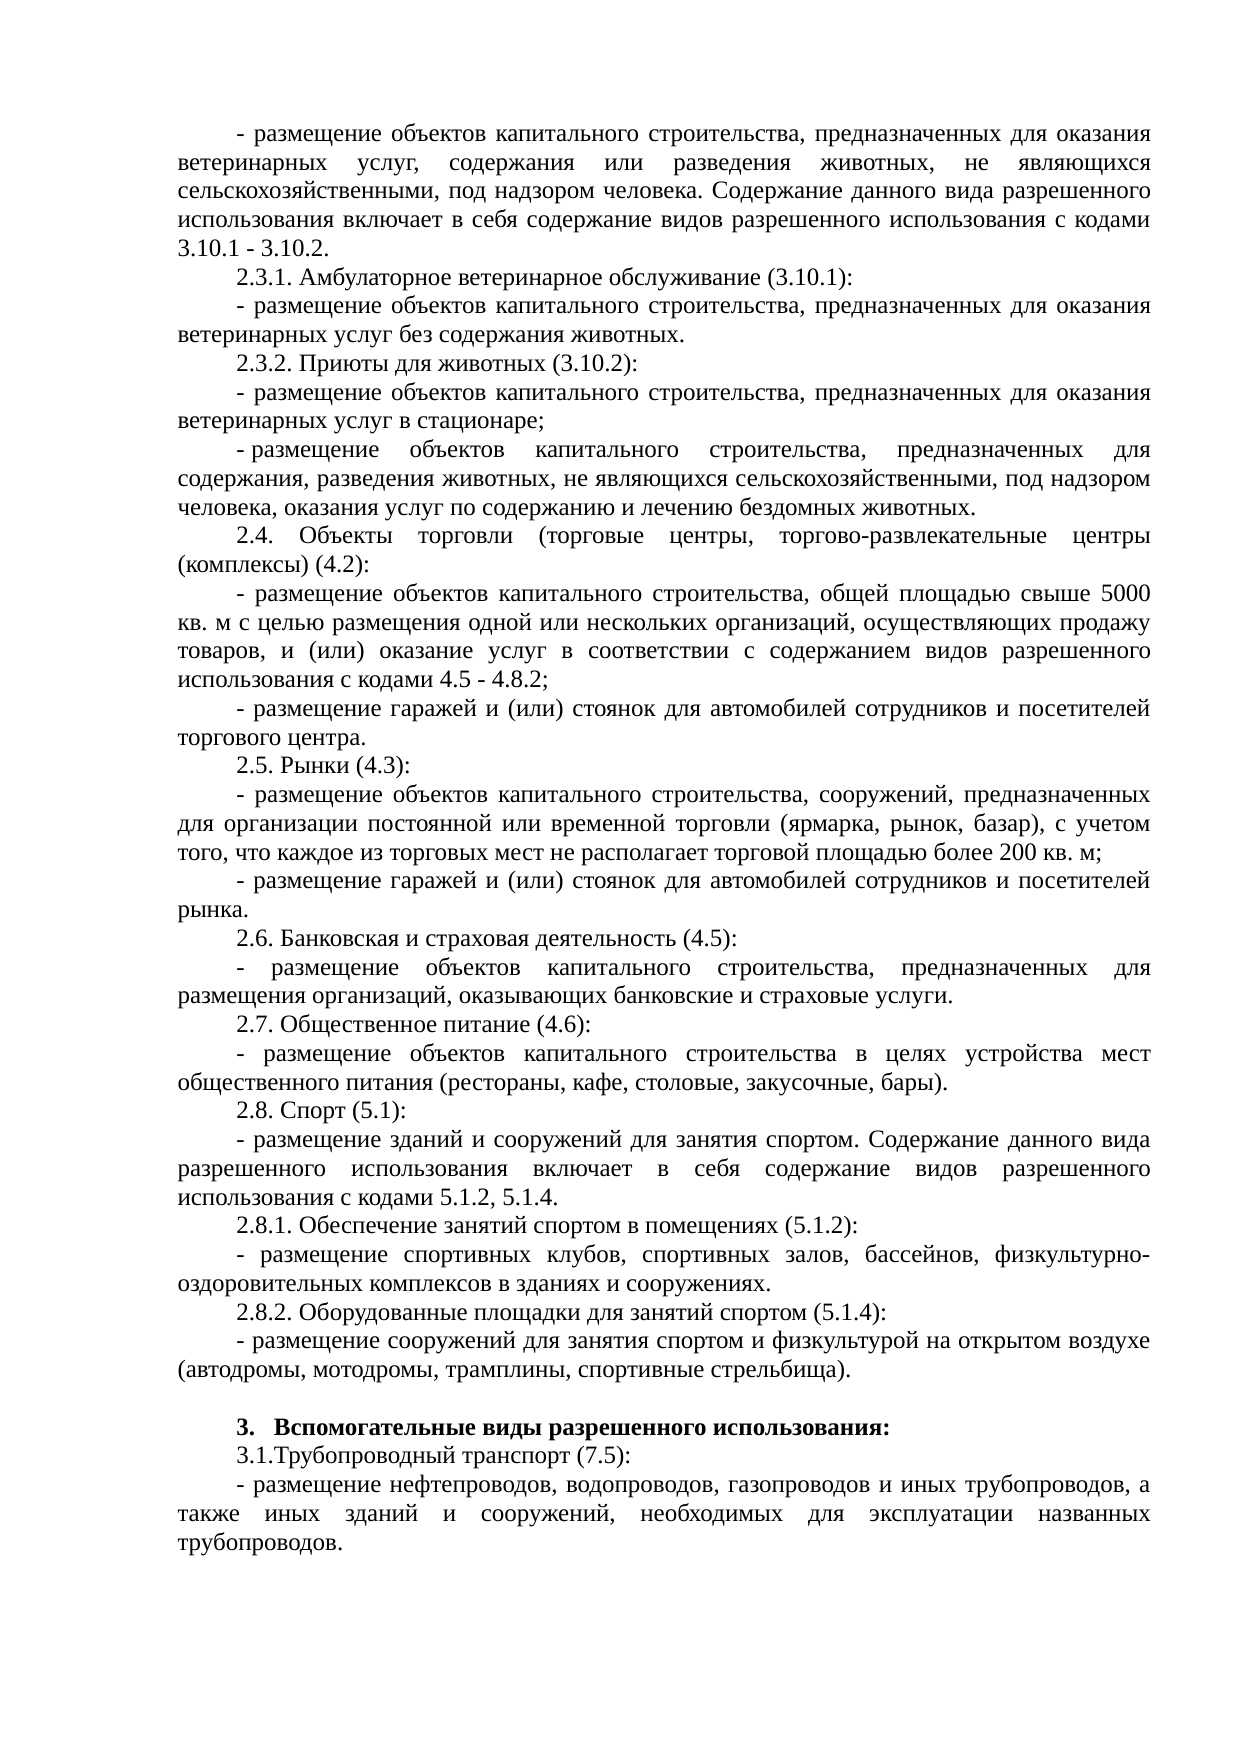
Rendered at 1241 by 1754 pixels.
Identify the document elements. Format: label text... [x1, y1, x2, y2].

text - размещение объектов капитального строительства, предназначенных для размещения организаций, оказывающих банковские и страховые услуги. [177, 952, 1152, 1009]
text 2.6. Банковская и страховая деятельность (4.5): [177, 923, 1152, 952]
text - размещение гаражей и (или) стоянок для автомобилей сотрудников и посетителей рынка. [177, 866, 1152, 923]
text - размещение объектов капитального строительства, общей площадью свыше 5000 кв. м с целью размещения одной или нескольких организаций, осуществляющих продажу товаров, и (или) оказание услуг в соответствии с содержанием видов разрешенного использования с кодами 4.5 - 4.8.2; [177, 578, 1152, 693]
text - размещение гаражей и (или) стоянок для автомобилей сотрудников и посетителей торгового центра. [177, 693, 1152, 751]
text - размещение сооружений для занятия спортом и физкультурой на открытом воздухе (автодромы, мотодромы, трамплины, спортивные стрельбища). [177, 1326, 1152, 1383]
text - размещение объектов капитального строительства, предназначенных для оказания ветеринарных услуг, содержания или разведения животных, не являющихся сельскохозяйственными, под надзором человека. Содержание данного вида разрешенного использования включает в себя содержание видов разрешенного использования с кодами 3.10.1 - 3.10.2. [177, 118, 1152, 262]
text 2.3.1. Амбулаторное ветеринарное обслуживание (3.10.1): [177, 262, 1152, 291]
text - размещение объектов капитального строительства, предназначенных для оказания ветеринарных услуг без содержания животных. [177, 291, 1152, 348]
text - размещение объектов капитального строительства, предназначенных для оказания ветеринарных услуг в стационаре; [177, 377, 1152, 434]
text 2.7. Общественное питание (4.6): [177, 1009, 1152, 1038]
text 2.5. Рынки (4.3): [177, 751, 1152, 779]
text 2.8.2. Оборудованные площадки для занятий спортом (5.1.4): [177, 1297, 1152, 1326]
text - размещение объектов капитального строительства в целях устройства мест общественного питания (рестораны, кафе, столовые, закусочные, бары). [177, 1038, 1152, 1096]
text 2.4. Объекты торговли (торговые центры, торгово-развлекательные центры (комплексы) (4.2): [177, 521, 1152, 578]
text - размещение зданий и сооружений для занятия спортом. Содержание данного вида разрешенного использования включает в себя содержание видов разрешенного использования с кодами 5.1.2, 5.1.4. [177, 1124, 1152, 1211]
text - размещение нефтепроводов, водопроводов, газопроводов и иных трубопроводов, а также иных зданий и сооружений, необходимых для эксплуатации названных трубопроводов. [177, 1469, 1152, 1556]
text 3. Вспомогательные виды разрешенного использования: [177, 1412, 1152, 1441]
text 2.8.1. Обеспечение занятий спортом в помещениях (5.1.2): [177, 1211, 1152, 1239]
text 2.3.2. Приюты для животных (3.10.2): [177, 348, 1152, 377]
text - размещение объектов капитального строительства, сооружений, предназначенных для организации постоянной или временной торговли (ярмарка, рынок, базар), с учетом того, что каждое из торговых мест не располагает торговой площадью более 200 кв. м; [177, 779, 1152, 866]
text - размещение объектов капитального строительства, предназначенных для содержания, разведения животных, не являющихся сельскохозяйственными, под надзором человека, оказания услуг по содержанию и лечению бездомных животных. [177, 434, 1152, 521]
text 3.1.Трубопроводный транспорт (7.5): [177, 1441, 1152, 1469]
text - размещение спортивных клубов, спортивных залов, бассейнов, физкультурно-оздоровительных комплексов в зданиях и сооружениях. [177, 1239, 1152, 1297]
text 2.8. Спорт (5.1): [177, 1096, 1152, 1124]
